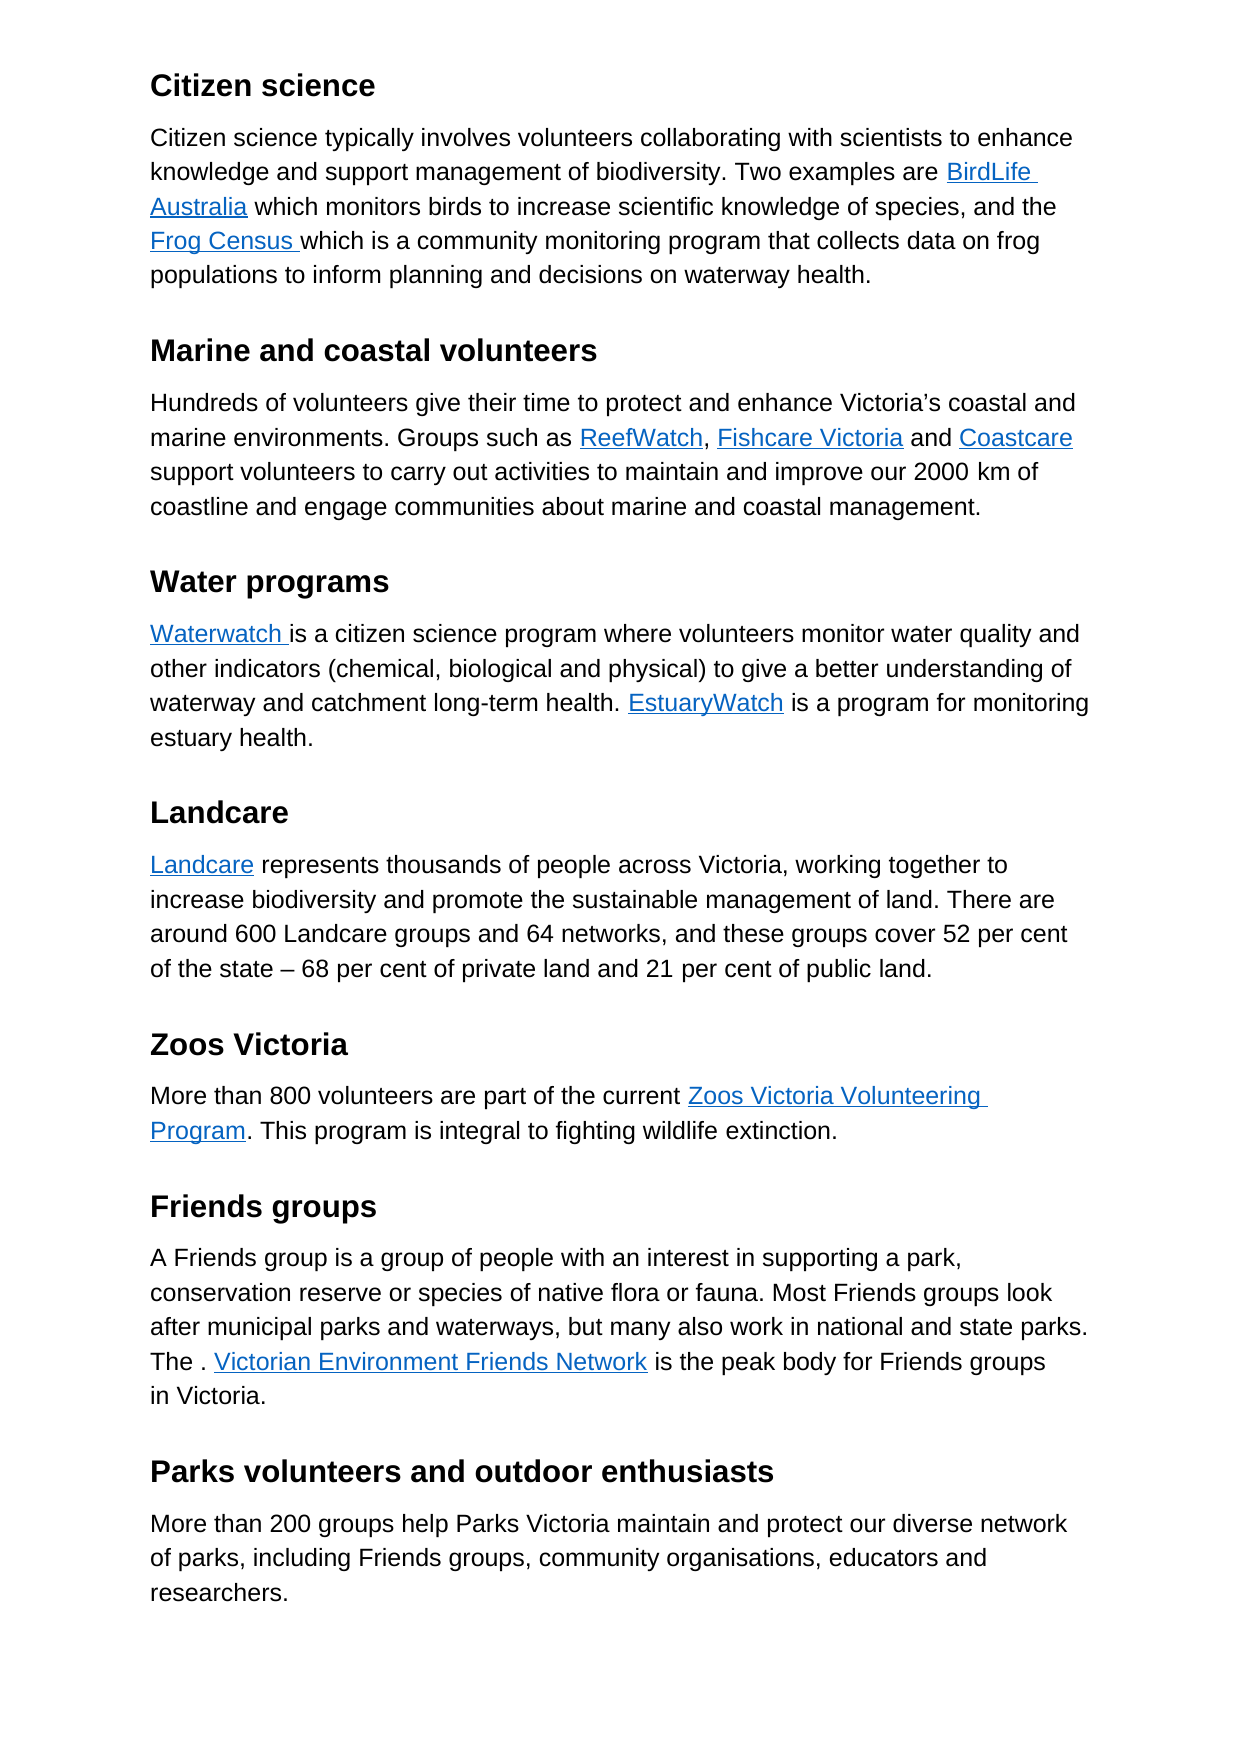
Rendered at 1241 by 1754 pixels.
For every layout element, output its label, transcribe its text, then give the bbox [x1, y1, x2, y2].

subtitle Zoos Victoria [150, 1026, 1090, 1061]
text A Friends group is a group of people with an interest in supporting a park, conservation reserve or species of native flora or fauna. Most Friends groups look after municipal parks and waterways, but many also work in national and state parks. The . Victorian Environment Friends Network is the peak body for Friends groups in Victoria. [150, 1243, 1090, 1410]
text Hundreds of volunteers give their time to protect and enhance Victoria’s coastal and marine environments. Groups such as ReefWatch, Fishcare Victoria and Coastcare support volunteers to carry out activities to maintain and improve our 2000 km of coastline and engage communities about marine and coastal management. [150, 388, 1090, 520]
subtitle Friends groups [150, 1188, 1090, 1223]
text Citizen science typically involves volunteers collaborating with scientists to enhance knowledge and support management of biodiversity. Two examples are BirdLife Australia which monitors birds to increase scientific knowledge of species, and the Frog Census which is a community monitoring program that collects data on frog populations to inform planning and decisions on waterway health. [150, 122, 1090, 289]
subtitle Water programs [150, 563, 1090, 599]
text More than 800 volunteers are part of the current Zoos Victoria Volunteering Program. This program is integral to fighting wildlife extinction. [150, 1081, 1090, 1144]
subtitle Parks volunteers and outdoor enthusiasts [150, 1453, 1090, 1489]
subtitle Landcare [150, 794, 1090, 830]
text More than 200 groups help Parks Victoria maintain and protect our diverse network of parks, including Friends groups, community organisations, educators and researchers. [150, 1509, 1090, 1606]
subtitle Marine and coastal volunteers [150, 332, 1090, 368]
text Waterwatch is a citizen science program where volunteers monitor water quality and other indicators (chemical, biological and physical) to give a better understanding of waterway and catchment long-term health. EstuaryWatch is a program for monitoring estuary health. [150, 619, 1090, 751]
text Landcare represents thousands of people across Victoria, working together to increase biodiversity and promote the sustainable management of land. There are around 600 Landcare groups and 64 networks, and these groups cover 52 per cent of the state – 68 per cent of private land and 21 per cent of public land. [150, 850, 1090, 982]
subtitle Citizen science [150, 67, 1090, 103]
